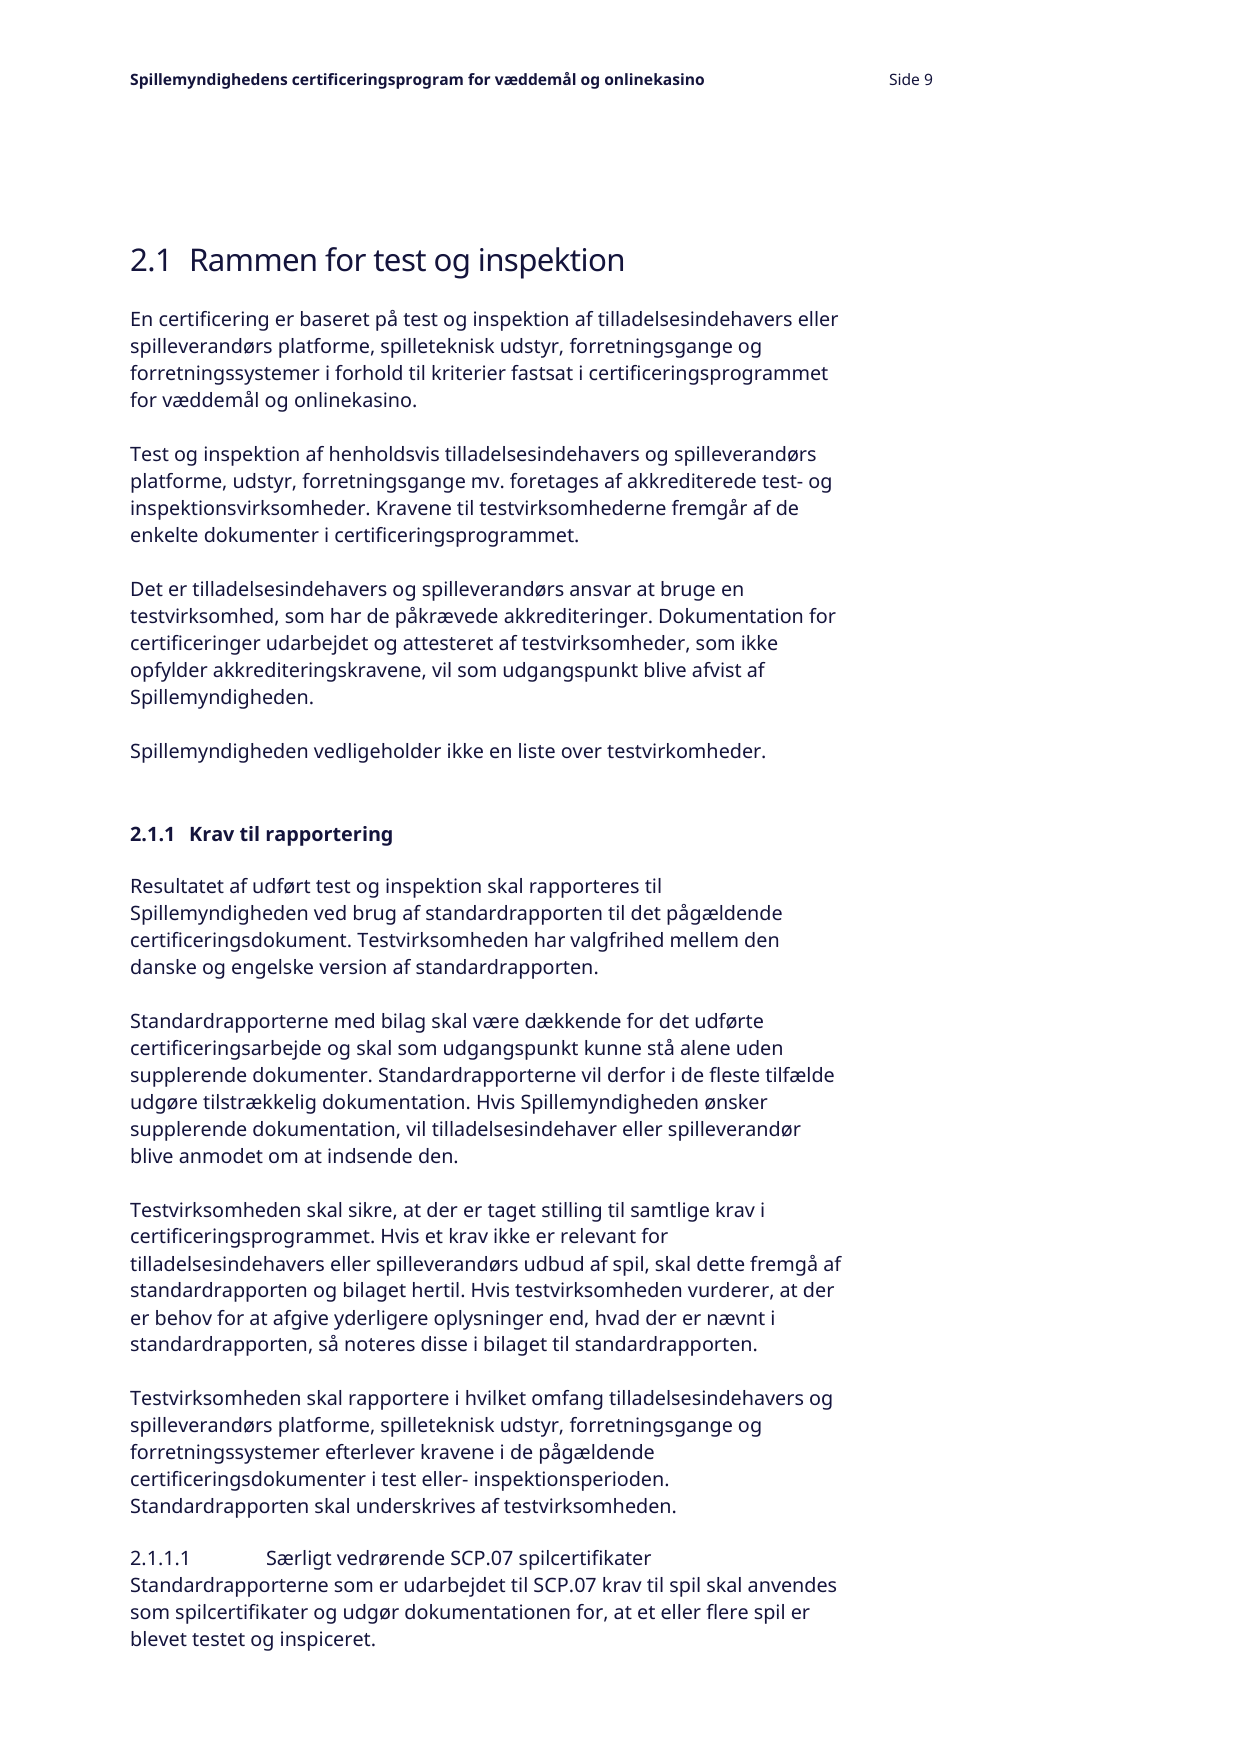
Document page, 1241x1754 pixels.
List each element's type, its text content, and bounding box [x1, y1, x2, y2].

text Testvirksomheden skal sikre, at der er taget stilling til samtlige krav i certificeringsprogrammet. Hvis et krav ikke er relevant for tilladelsesindehavers eller spilleverandørs udbud af spil, skal dette fremgå af standardrapporten og bilaget hertil. Hvis testvirksomheden vurderer, at der er behov for at afgive yderligere oplysninger end, hvad der er nævnt i standardrapporten, så noteres disse i bilaget til standardrapporten. [130, 1196, 842, 1358]
text Standardrapporterne som er udarbejdet til SCP.07 krav til spil skal anvendes som spilcertifikater og udgør dokumentationen for, at et eller flere spil er blevet testet og inspiceret. [130, 1572, 842, 1652]
subtitle Krav til rapportering [130, 820, 842, 847]
text Testvirksomheden skal rapportere i hvilket omfang tilladelsesindehavers og spilleverandørs platforme, spilleteknisk udstyr, forretningsgange og forretningssystemer efterlever kravene i de pågældende certificeringsdokumenter i test eller- inspektionsperioden. Standardrapporten skal underskrives af testvirksomheden. [130, 1385, 842, 1519]
subtitle Rammen for test og inspektion [130, 238, 842, 280]
text Standardrapporterne med bilag skal være dækkende for det udførte certificeringsarbejde og skal som udgangspunkt kunne stå alene uden supplerende dokumenter. Standardrapporterne vil derfor i de fleste tilfælde udgøre tilstrækkelig dokumentation. Hvis Spillemyndigheden ønsker supplerende dokumentation, vil tilladelsesindehaver eller spilleverandør blive anmodet om at indsende den. [130, 1007, 842, 1169]
text Resultatet af udført test og inspektion skal rapporteres til Spillemyndigheden ved brug af standardrapporten til det pågældende certificeringsdokument. Testvirksomheden har valgfrihed mellem den danske og engelske version af standardrapporten. [130, 872, 842, 980]
subtitle Særligt vedrørende SCP.07 spilcertifikater [130, 1544, 842, 1572]
text Test og inspektion af henholdsvis tilladelsesindehavers og spilleverandørs platforme, udstyr, forretningsgange mv. foretages af akkrediterede test- og inspektionsvirksomheder. Kravene til testvirksomhederne fremgår af de enkelte dokumenter i certificeringsprogrammet. [130, 440, 842, 548]
text Spillemyndigheden vedligeholder ikke en liste over testvirkomheder. [130, 737, 842, 764]
text En certificering er baseret på test og inspektion af tilladelsesindehavers eller spilleverandørs platforme, spilleteknisk udstyr, forretningsgange og forretningssystemer i forhold til kriterier fastsat i certificeringsprogrammet for væddemål og onlinekasino. [130, 305, 842, 413]
text Det er tilladelsesindehavers og spilleverandørs ansvar at bruge en testvirksomhed, som har de påkrævede akkrediteringer. Dokumentation for certificeringer udarbejdet og attesteret af testvirksomheder, som ikke opfylder akkrediteringskravene, vil som udgangspunkt blive afvist af Spillemyndigheden. [130, 575, 842, 710]
